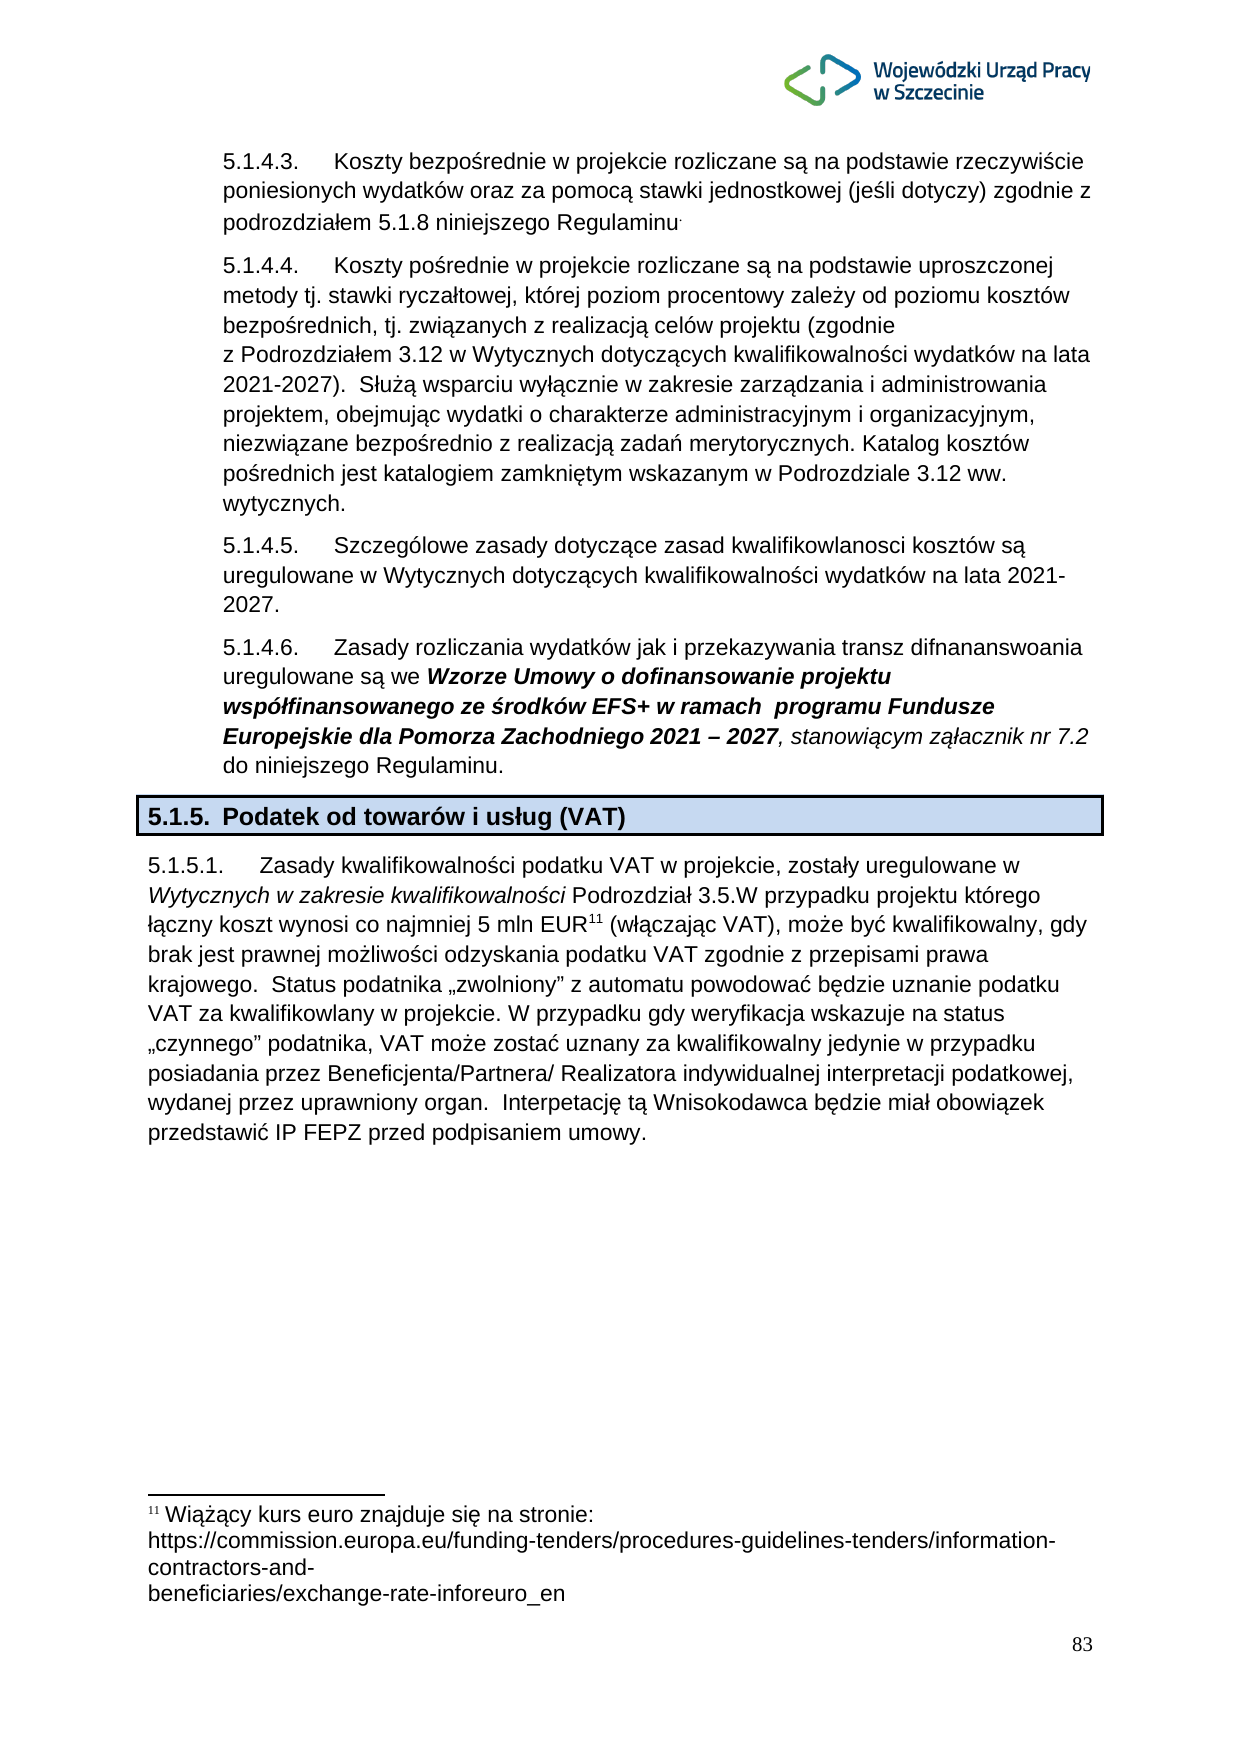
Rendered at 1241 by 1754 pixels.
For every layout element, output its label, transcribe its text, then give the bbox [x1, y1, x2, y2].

list Zasady rozliczania wydatków jak i przekazywania transz difnananswoania uregulowane są we Wzorze Umowy o dofinansowanie projektu współfinansowanego ze środków EFS+ w ramach programu Fundusze Europejskie dla Pomorza Zachodniego 2021 – 2027, stanowiącym ząłacznik nr 7.2 do niniejszego Regulaminu. [223, 633, 1092, 779]
list Koszty pośrednie w projekcie rozliczane są na podstawie uproszczonej metody tj. stawki ryczałtowej, której poziom procentowy zależy od poziomu kosztów bezpośrednich, tj. związanych z realizacją celów projektu (zgodnie z Podrozdziałem 3.12 w Wytycznych dotyczących kwalifikowalności wydatków na lata 2021-2027). Służą wsparciu wyłącznie w zakresie zarządzania i administrowania projektem, obejmując wydatki o charakterze administracyjnym i organizacyjnym, niezwiązane bezpośrednio z realizacją zadań merytorycznych. Katalog kosztów pośrednich jest katalogiem zamkniętym wskazanym w Podrozdziale 3.12 ww. wytycznych. [223, 252, 1092, 516]
list Koszty bezpośrednie w projekcie rozliczane są na podstawie rzeczywiście poniesionych wydatków oraz za pomocą stawki jednostkowej (jeśli dotyczy) zgodnie z podrozdziałem 5.1.8 niniejszego Regulaminu. [223, 148, 1092, 236]
picture [784, 54, 1091, 106]
text Podatek od towarów i usług (VAT) [139, 798, 1101, 833]
list Szczególowe zasady dotyczące zasad kwalifikowlanosci kosztów są uregulowane w Wytycznych dotyczących kwalifikowalności wydatków na lata 2021-2027. [223, 532, 1092, 618]
list Zasady kwalifikowalności podatku VAT w projekcie, zostały uregulowane w Wytycznych w zakresie kwalifikowalności Podrozdział 3.5.W przypadku projektu którego łączny koszt wynosi co najmniej 5 mln EUR (włączając VAT), może być kwalifikowalny, gdy brak jest prawnej możliwości odzyskania podatku VAT zgodnie z przepisami prawa krajowego. Status podatnika „zwolniony” z automatu powodować będzie uznanie podatku VAT za kwalifikowlany w projekcie. W przypadku gdy weryfikacja wskazuje na status „czynnego” podatnika, VAT może zostać uznany za kwalifikowalny jedynie w przypadku posiadania przez Beneficjenta/Partnera/ Realizatora indywidualnej interpretacji podatkowej, wydanej przez uprawniony organ. Interpetację tą Wnisokodawca będzie miał obowiązek przedstawić IP FEPZ przed podpisaniem umowy. [148, 852, 1092, 1145]
